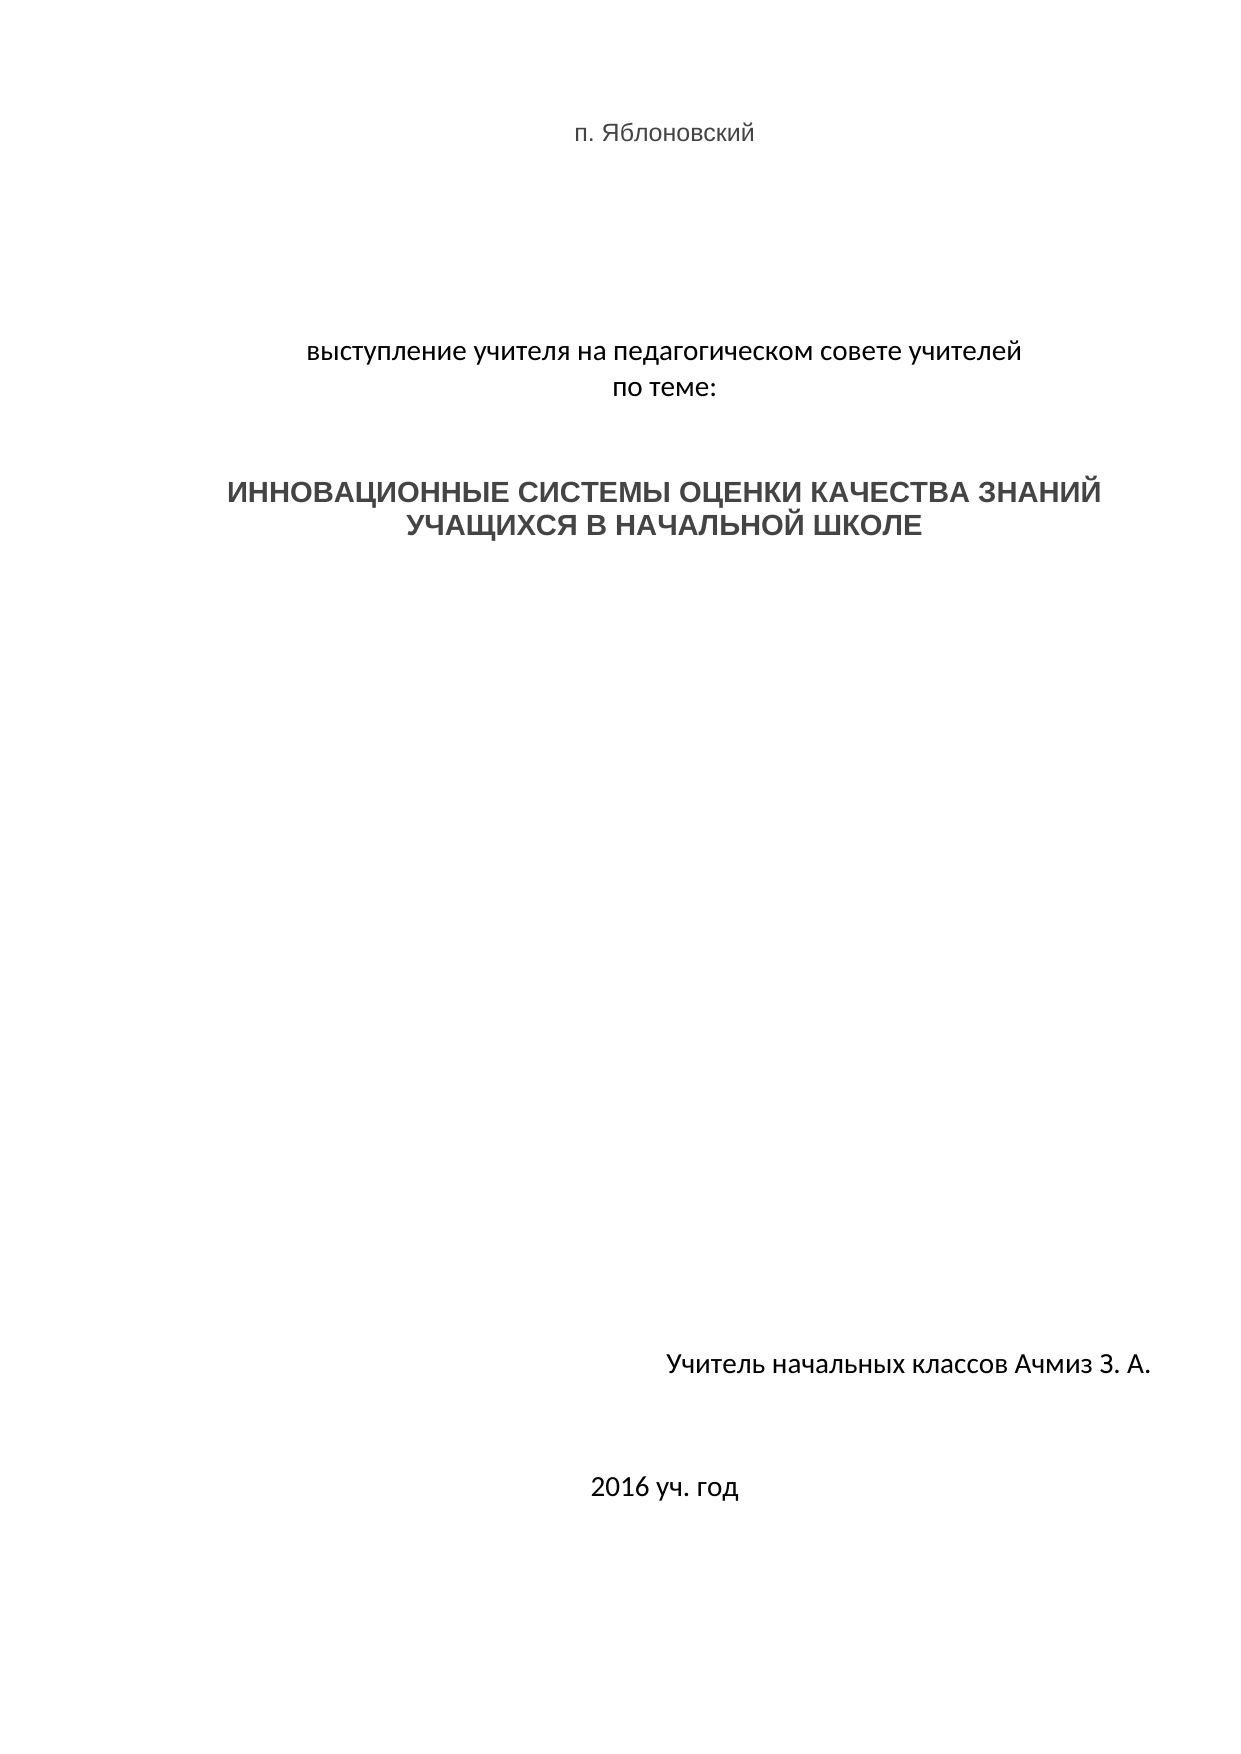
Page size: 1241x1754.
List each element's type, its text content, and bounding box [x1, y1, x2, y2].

text Учитель начальных классов Ачмиз З. А. [177, 1345, 1152, 1380]
text выступление учителя на педагогическом совете учителей [177, 332, 1152, 368]
text ИННОВАЦИОННЫЕ СИСТЕМЫ ОЦЕНКИ КАЧЕСТВА ЗНАНИЙ УЧАЩИХСЯ В НАЧАЛЬНОЙ ШКОЛЕ [177, 475, 1152, 542]
text по теме: [177, 368, 1152, 403]
text 2016 уч. год [177, 1468, 1152, 1504]
text п. Яблоновский [177, 118, 1152, 147]
